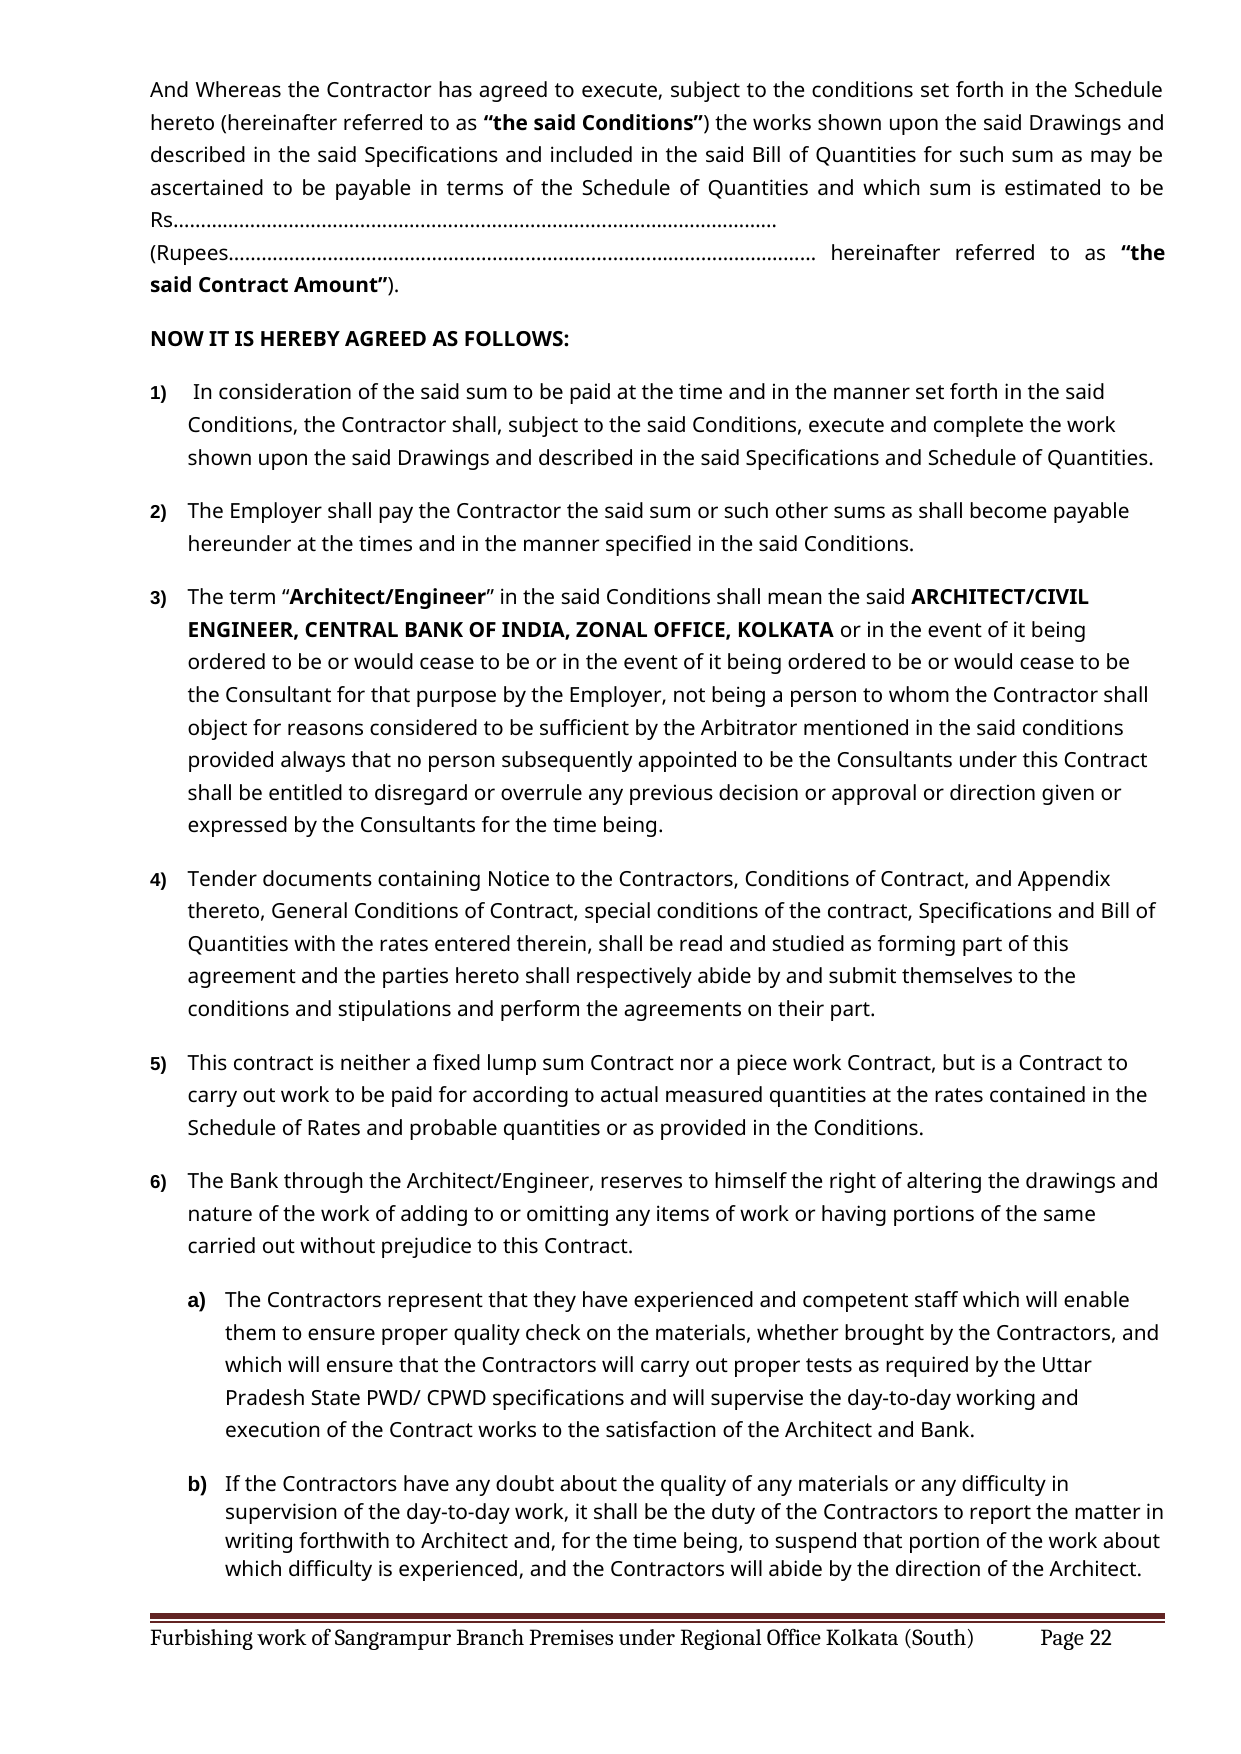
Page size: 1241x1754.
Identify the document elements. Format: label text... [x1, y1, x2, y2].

text And Whereas the Contractor has agreed to execute, subject to the conditions set forth in the Schedule hereto (hereinafter referred to as “the said Conditions”) the works shown upon the said Drawings and described in the said Specifications and included in the said Bill of Quantities for such sum as may be ascertained to be payable in terms of the Schedule of Quantities and which sum is estimated to be Rs……………………………………………………………………..………………………… (Rupees…………………………………………………………………..………………………… hereinafter referred to as “the said Contract Amount”). [150, 75, 1165, 299]
text NOW IT IS HEREBY AGREED AS FOLLOWS: [150, 324, 1165, 352]
